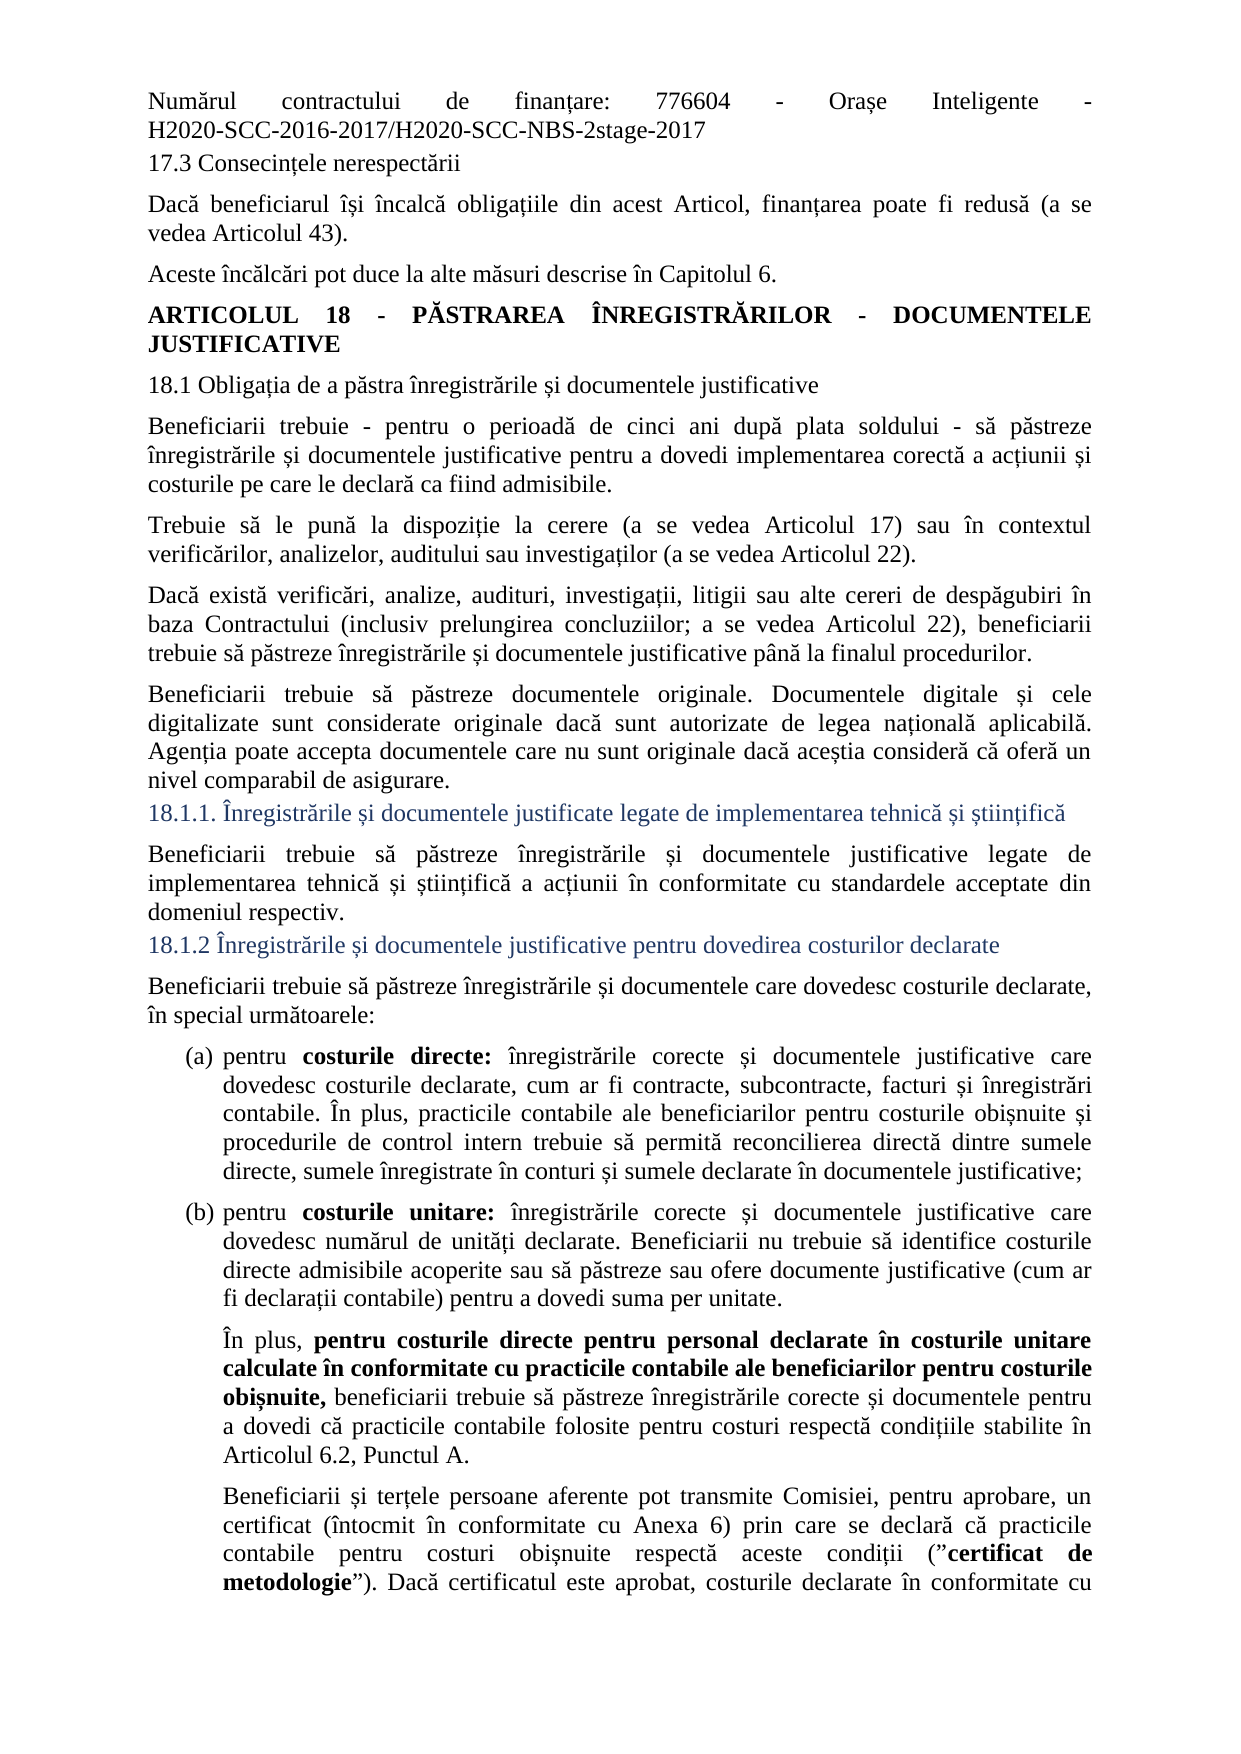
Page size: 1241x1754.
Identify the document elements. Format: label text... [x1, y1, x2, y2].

list pentru costurile directe: înregistrările corecte și documentele justificative care dovedesc costurile declarate, cum ar fi contracte, subcontracte, facturi și înregistrări contabile. În plus, practicile contabile ale beneficiarilor pentru costurile obișnuite și procedurile de control intern trebuie să permită reconcilierea directă dintre sumele directe, sumele înregistrate în conturi și sumele declarate în documentele justificative; [185, 1041, 1093, 1185]
text Aceste încălcări pot duce la alte măsuri descrise în Capitolul 6. [148, 259, 1093, 288]
subtitle 17.3 Consecințele nerespectării [148, 148, 1093, 176]
list pentru costurile unitare: înregistrările corecte și documentele justificative care dovedesc numărul de unități declarate. Beneficiarii nu trebuie să identifice costurile directe admisibile acoperite sau să păstreze sau ofere documente justificative (cum ar fi declarații contabile) pentru a dovedi suma per unitate. [185, 1197, 1093, 1312]
subtitle 18.1 Obligația de a păstra înregistrările și documentele justificative [148, 370, 1093, 399]
text Dacă beneficiarul își încalcă obligațiile din acest Articol, finanțarea poate fi redusă (a se vedea Articolul 43). [148, 189, 1093, 246]
list În plus, pentru costurile directe pentru personal declarate în costurile unitare calculate în conformitate cu practicile contabile ale beneficiarilor pentru costurile obișnuite, beneficiarii trebuie să păstreze înregistrările corecte și documentele pentru a dovedi că practicile contabile folosite pentru costuri respectă condițiile stabilite în Articolul 6.2, Punctul A. [223, 1325, 1093, 1468]
subtitle 18.1.1. Înregistrările și documentele justificate legate de implementarea tehnică și științifică [148, 798, 1093, 827]
subtitle 18.1.2 Înregistrările și documentele justificative pentru dovedirea costurilor declarate [148, 930, 1093, 958]
text Beneficiarii trebuie să păstreze documentele originale. Documentele digitale și cele digitalizate sunt considerate originale dacă sunt autorizate de legea națională aplicabilă. Agenția poate accepta documentele care nu sunt originale dacă aceștia consideră că oferă un nivel comparabil de asigurare. [148, 679, 1093, 794]
text Dacă există verificări, analize, audituri, investigații, litigii sau alte cereri de despăgubiri în baza Contractului (inclusiv prelungirea concluziilor; a se vedea Articolul 22), beneficiarii trebuie să păstreze înregistrările și documentele justificative până la finalul procedurilor. [148, 580, 1093, 666]
text Beneficiarii trebuie - pentru o perioadă de cinci ani după plata soldului - să păstreze înregistrările și documentele justificative pentru a dovedi implementarea corectă a acțiunii și costurile pe care le declară ca fiind admisibile. [148, 411, 1093, 498]
subtitle ARTICOLUL 18 - PĂSTRAREA ÎNREGISTRĂRILOR - DOCUMENTELE JUSTIFICATIVE [148, 300, 1093, 358]
text Beneficiarii trebuie să păstreze înregistrările și documentele care dovedesc costurile declarate, în special următoarele: [148, 971, 1093, 1028]
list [223, 1481, 1093, 1596]
text Beneficiarii trebuie să păstreze înregistrările și documentele justificative legate de implementarea tehnică și științifică a acțiunii în conformitate cu standardele acceptate din domeniul respectiv. [148, 839, 1093, 926]
text Trebuie să le pună la dispoziție la cerere (a se vedea Articolul 17) sau în contextul verificărilor, analizelor, auditului sau investigaților (a se vedea Articolul 22). [148, 510, 1093, 568]
